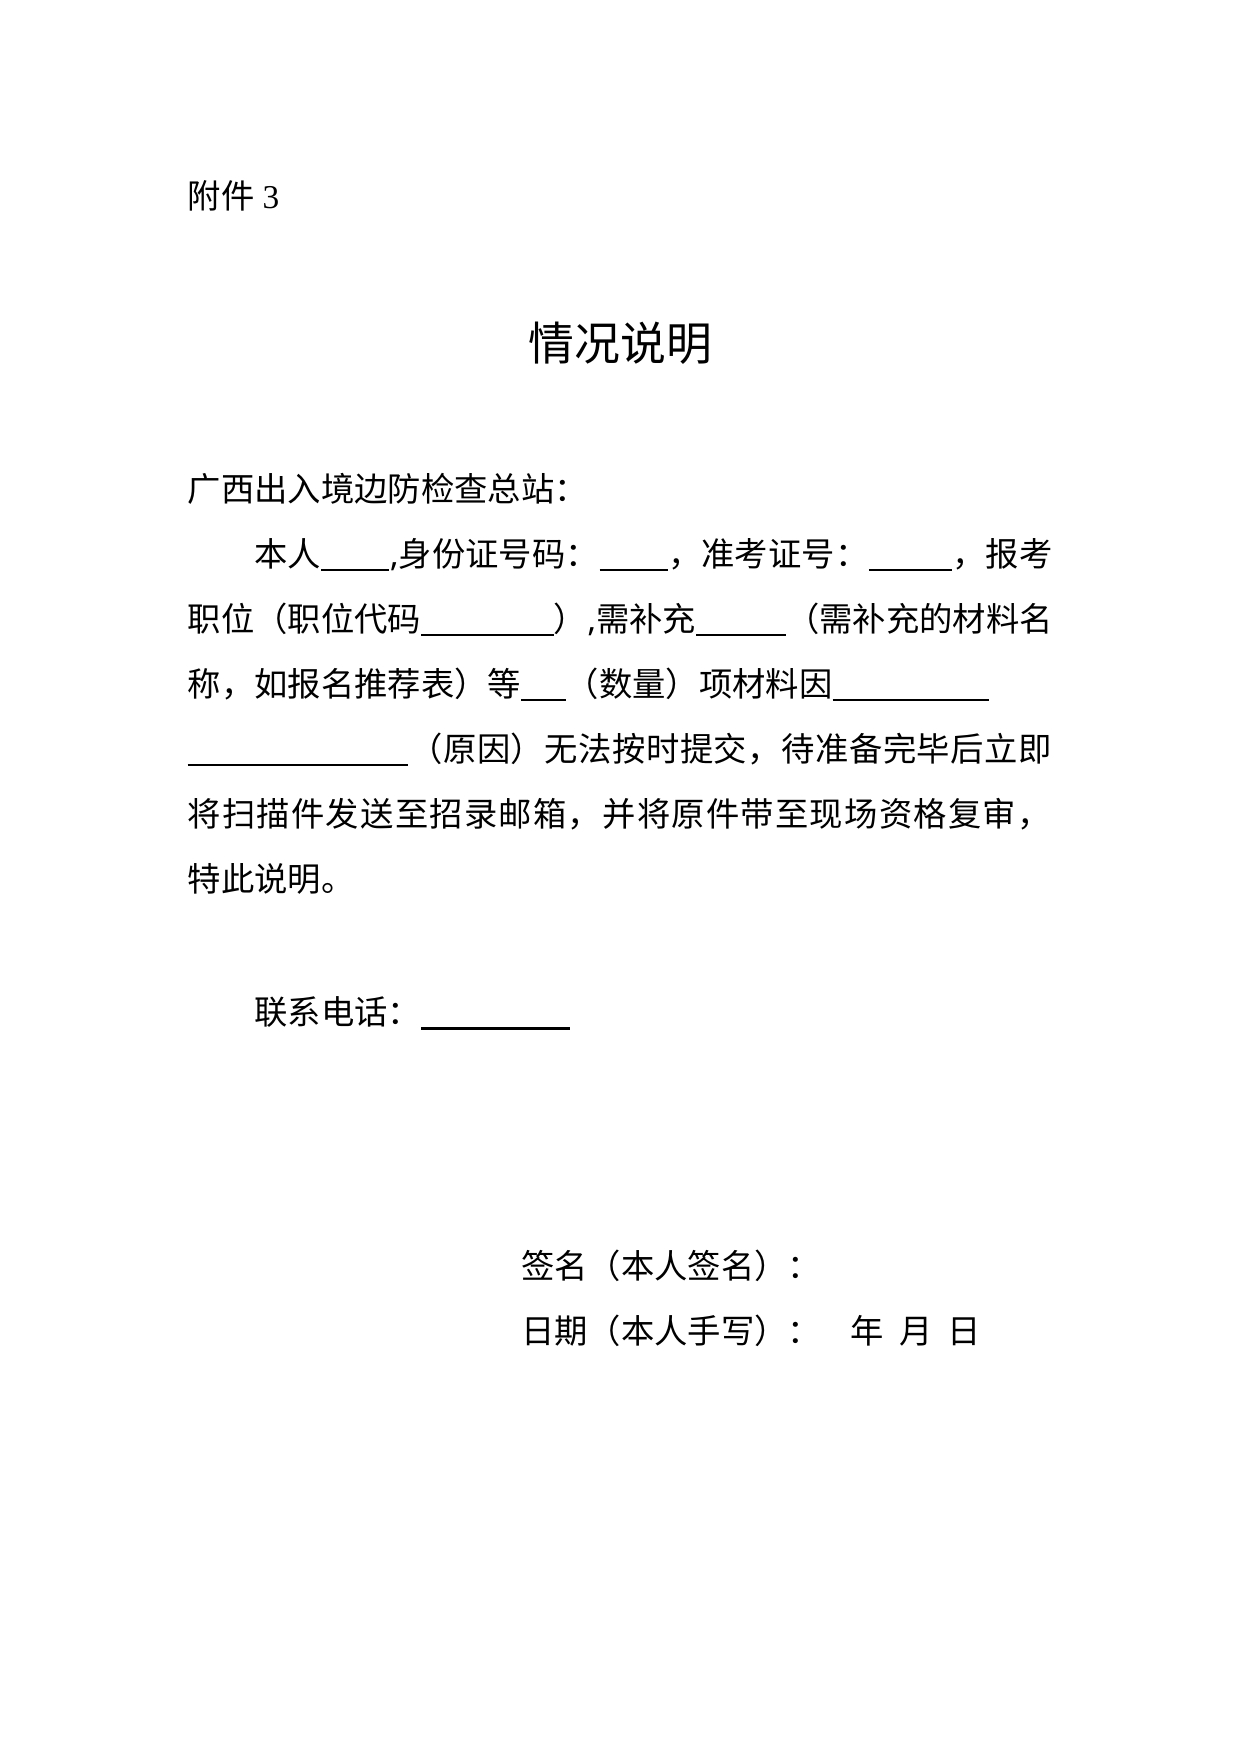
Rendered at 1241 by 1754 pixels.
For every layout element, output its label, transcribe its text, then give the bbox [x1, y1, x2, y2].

text 联系电话： [187, 974, 1053, 1037]
text 附件3 [187, 162, 1053, 227]
text 日期（本人手写）： 年 月 日 [187, 1297, 1053, 1362]
text （原因）无法按时提交，待准备完毕后立即将扫描件发送至招录邮箱，并将原件带至现场资格复审，特此说明。 [187, 714, 1053, 909]
text 本人 ,身份证号码： ，准考证号： ，报考 职位（职位代码 ）,需补充 （需补充的材料名称，如报名推荐表）等 （数量）项材料因 [187, 519, 1053, 714]
text 情况说明 [187, 292, 1053, 389]
text 签名（本人签名）： [187, 1232, 1053, 1297]
text 广西出入境边防检查总站： [187, 454, 1053, 519]
